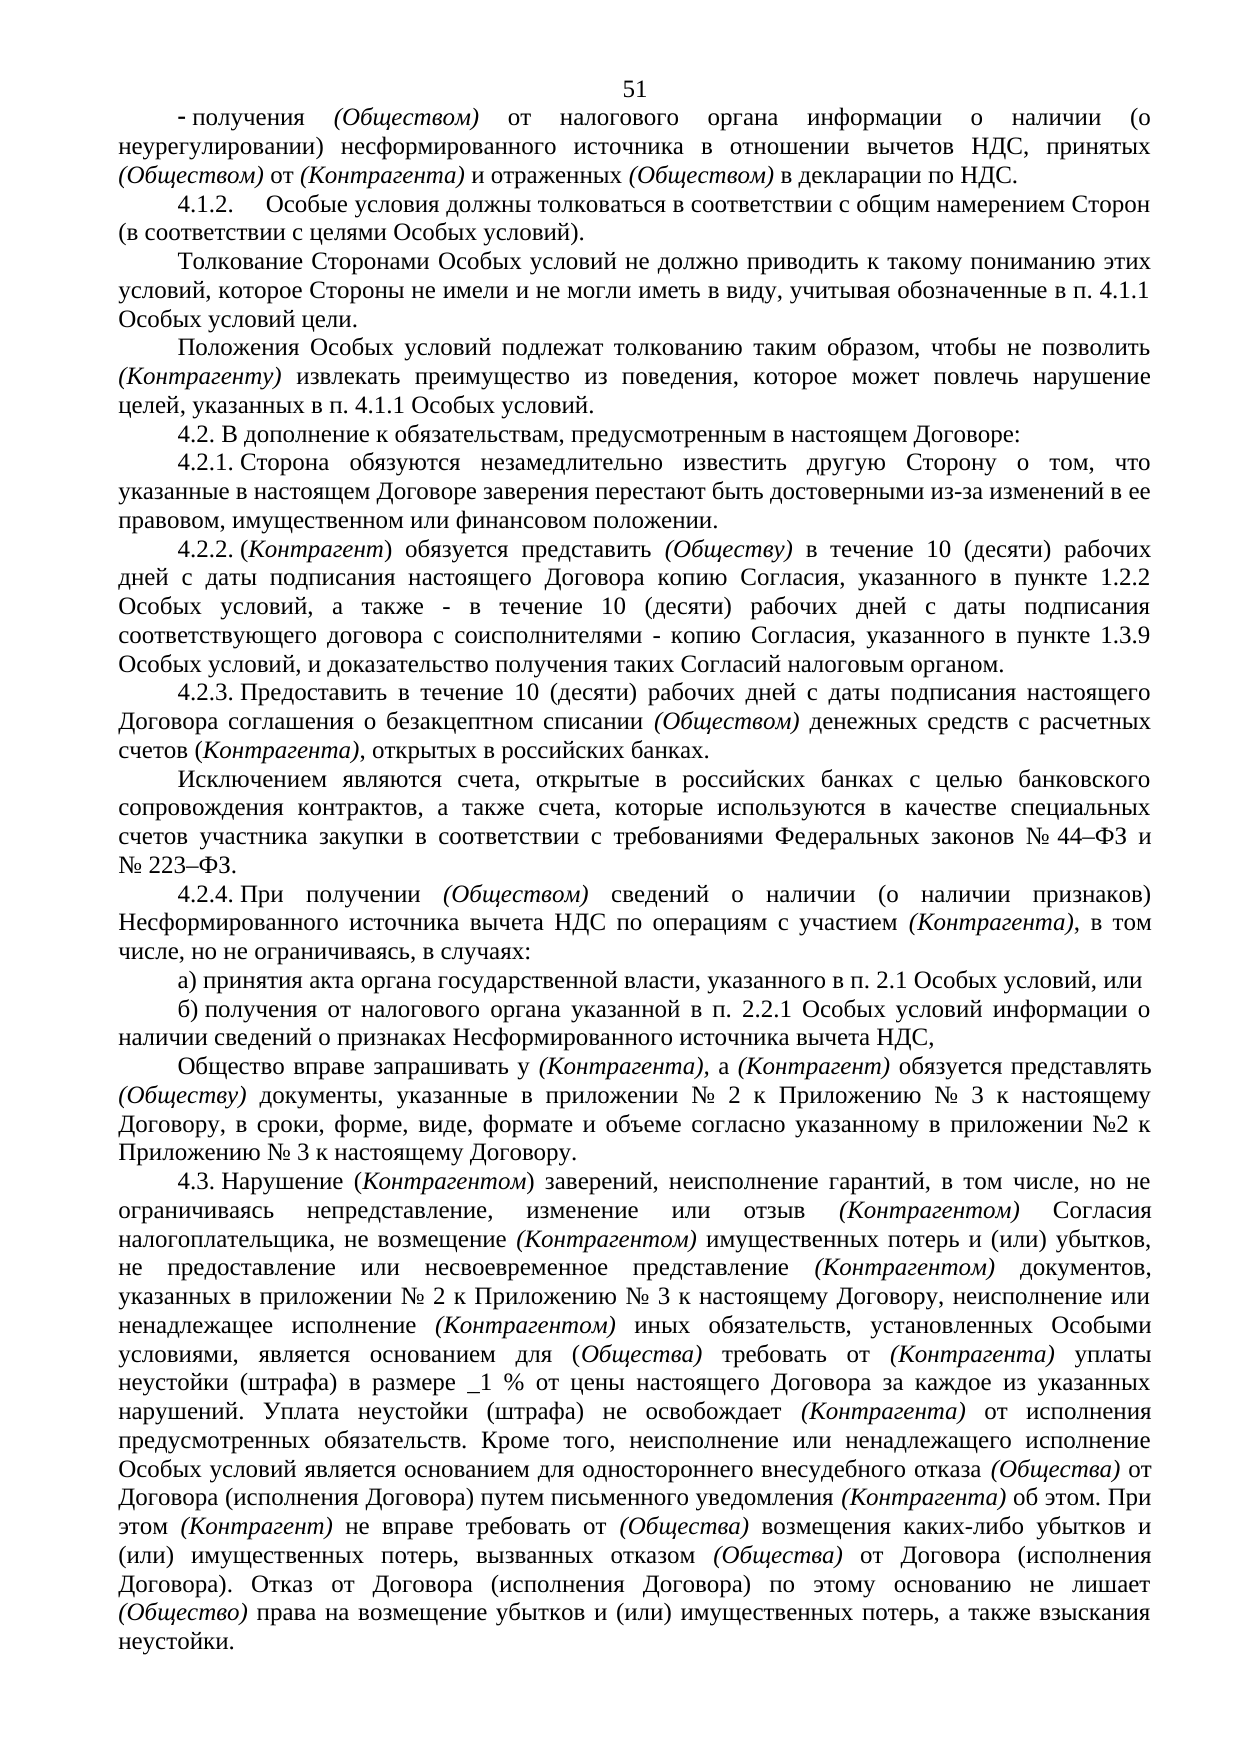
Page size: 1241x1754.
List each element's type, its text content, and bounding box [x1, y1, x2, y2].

text 4.2.3. Предоставить в течение 10 (десяти) рабочих дней с даты подписания настоящего Договора соглашения о безакцептном списании (Обществом) денежных средств с расчетных счетов (Контрагента), открытых в российских банках. [118, 677, 1152, 764]
text Общество вправе запрашивать у (Контрагента), а (Контрагент) обязуется представлять (Обществу) документы, указанные в приложении № 2 к Приложению № 3 к настоящему Договору, в сроки, форме, виде, формате и объеме согласно указанному в приложении №2 к Приложению № 3 к настоящему Договору. [118, 1051, 1152, 1166]
text Положения Особых условий подлежат толкованию таким образом, чтобы не позволить (Контрагенту) извлекать преимущество из поведения, которое может повлечь нарушение целей, указанных в п. 4.1.1 Особых условий. [118, 332, 1152, 419]
text a) принятия акта органа государственной власти, указанного в п. 2.1 Особых условий, или [118, 965, 1152, 994]
text 4.2.1. Сторона обязуются незамедлительно известить другую Сторону о том, что указанные в настоящем Договоре заверения перестают быть достоверными из-за изменений в ее правовом, имущественном или финансовом положении. [118, 447, 1152, 534]
text 4.2. В дополнение к обязательствам, предусмотренным в настоящем Договоре: [118, 419, 1152, 447]
text 4.1.2. Особые условия должны толковаться в соответствии с общим намерением Сторон (в соответствии с целями Особых условий). [118, 189, 1152, 246]
list получения (Обществом) от налогового органа информации о наличии (о неурегулировании) несформированного источника в отношении вычетов НДС, принятых (Обществом) от (Контрагента) и отраженных (Обществом) в декларации по НДС. [118, 102, 1152, 189]
text 4.3. Нарушение (Контрагентом) заверений, неисполнение гарантий, в том числе, но не ограничиваясь непредставление, изменение или отзыв (Контрагентом) Согласия налогоплательщика, не возмещение (Контрагентом) имущественных потерь и (или) убытков, не предоставление или несвоевременное представление (Контрагентом) документов, указанных в приложении № 2 к Приложению № 3 к настоящему Договору, неисполнение или ненадлежащее исполнение (Контрагентом) иных обязательств, установленных Особыми условиями, является основанием для (Общества) требовать от (Контрагента) уплаты неустойки (штрафа) в размере _1 % от цены настоящего Договора за каждое из указанных нарушений. Уплата неустойки (штрафа) не освобождает (Контрагента) от исполнения предусмотренных обязательств. Кроме того, неисполнение или ненадлежащего исполнение Особых условий является основанием для одностороннего внесудебного отказа (Общества) от Договора (исполнения Договора) путем письменного уведомления (Контрагента) об этом. При этом (Контрагент) не вправе требовать от (Общества) возмещения каких-либо убытков и (или) имущественных потерь, вызванных отказом (Общества) от Договора (исполнения Договора). Отказ от Договора (исполнения Договора) по этому основанию не лишает (Общество) права на возмещение убытков и (или) имущественных потерь, а также взыскания неустойки. [118, 1166, 1152, 1655]
text 4.2.2. (Контрагент) обязуется представить (Обществу) в течение 10 (десяти) рабочих дней с даты подписания настоящего Договора копию Согласия, указанного в пункте 1.2.2 Особых условий, а также - в течение 10 (десяти) рабочих дней с даты подписания соответствующего договора с соисполнителями - копию Согласия, указанного в пункте 1.3.9 Особых условий, и доказательство получения таких Согласий налоговым органом. [118, 534, 1152, 677]
text 4.2.4. При получении (Обществом) сведений о наличии (о наличии признаков) Несформированного источника вычета НДС по операциям с участием (Контрагента), в том числе, но не ограничиваясь, в случаях: [118, 879, 1152, 965]
text Исключением являются счета, открытые в российских банках с целью банковского сопровождения контрактов, а также счета, которые используются в качестве специальных счетов участника закупки в соответствии с требованиями Федеральных законов № 44–ФЗ и № 223–ФЗ. [118, 764, 1152, 879]
text Толкование Сторонами Особых условий не должно приводить к такому пониманию этих условий, которое Стороны не имели и не могли иметь в виду, учитывая обозначенные в п. 4.1.1 Особых условий цели. [118, 246, 1152, 332]
text б) получения от налогового органа указанной в п. 2.2.1 Особых условий информации о наличии сведений о признаках Несформированного источника вычета НДС, [118, 994, 1152, 1051]
